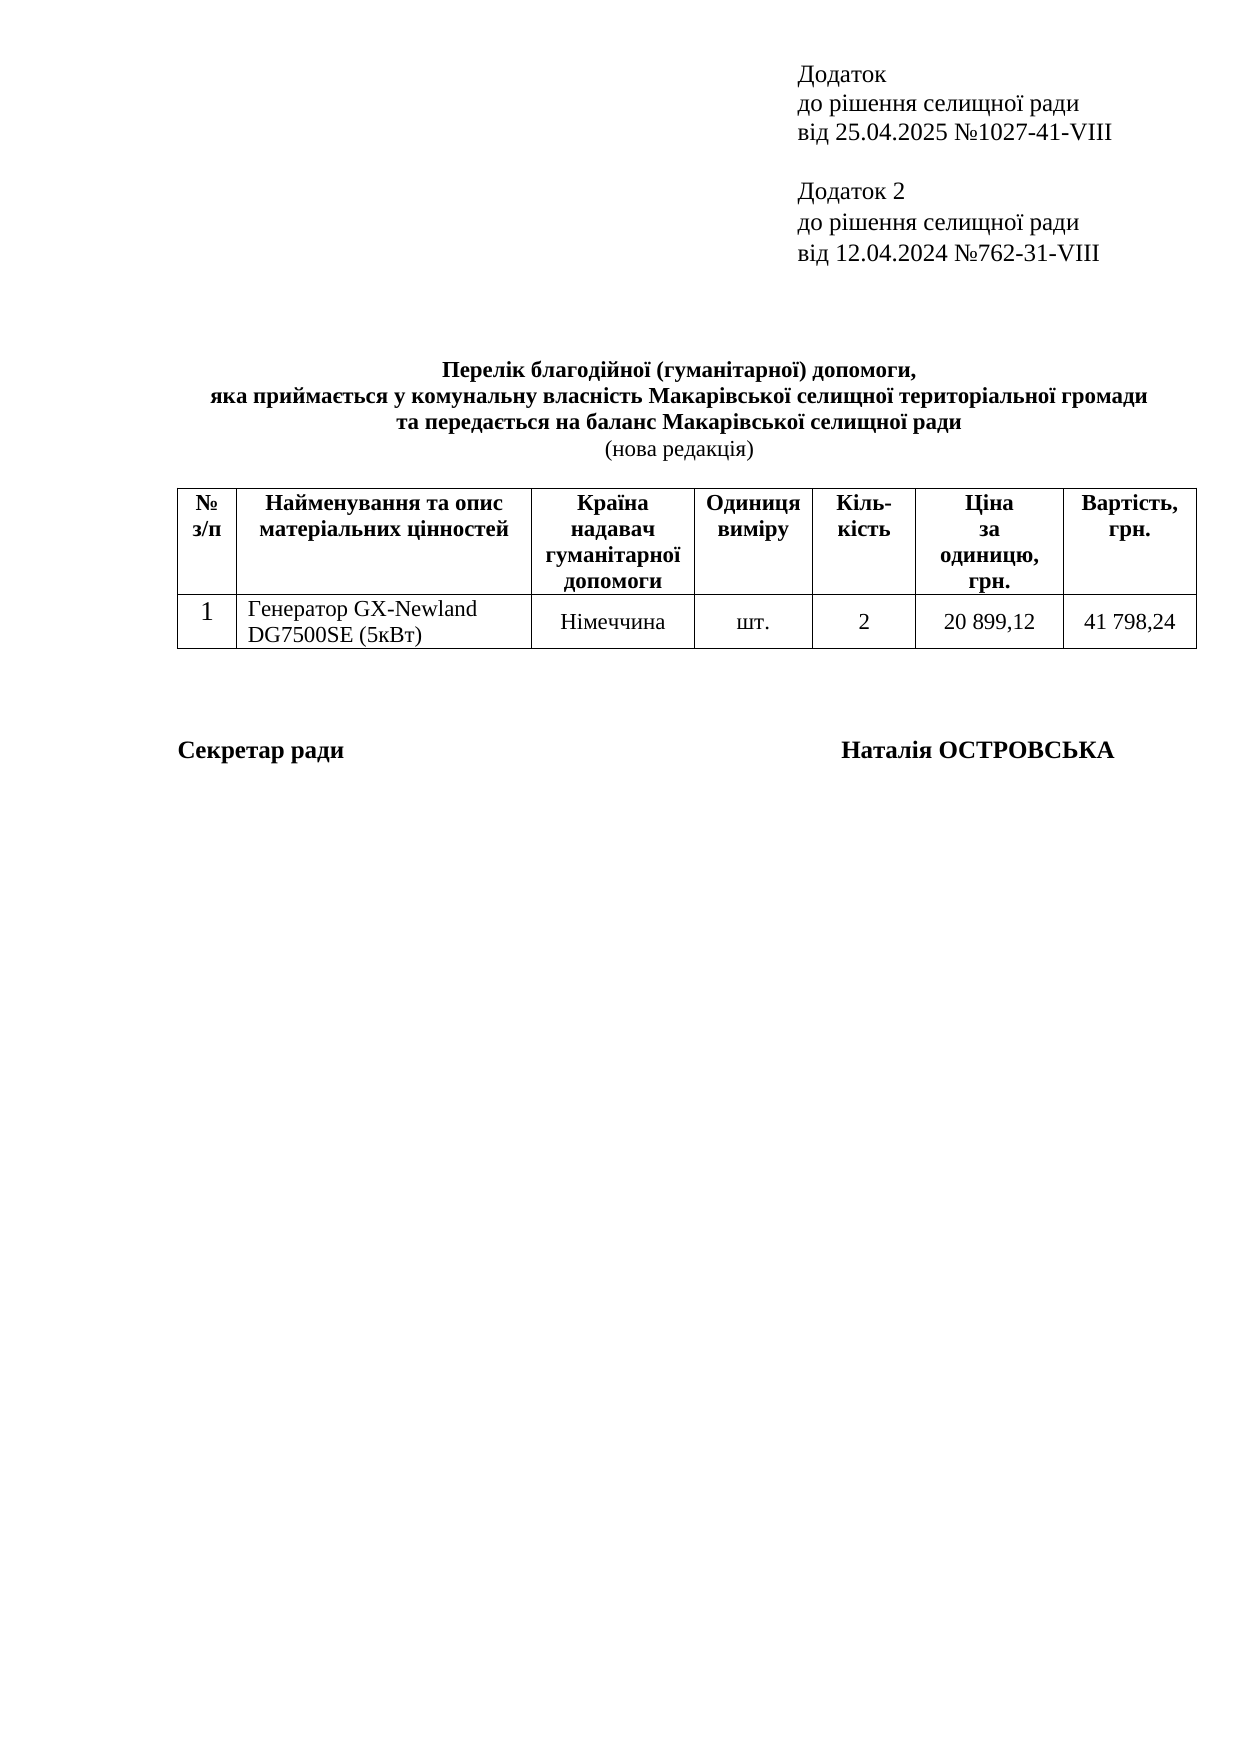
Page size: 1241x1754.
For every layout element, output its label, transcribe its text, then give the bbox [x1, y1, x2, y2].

table_header Одиниця виміру [695, 489, 812, 594]
text до рішення селищної ради [177, 88, 1181, 117]
text Секретар ради Наталія ОСТРОВСЬКА [177, 735, 1181, 764]
text Додаток 2 [797, 176, 1181, 205]
text Перелік благодійної (гуманітарної) допомоги, [177, 356, 1181, 382]
table_cell 1 [178, 595, 236, 648]
table_header Вартість, грн. [1064, 489, 1196, 594]
table_header Кіль-кість [813, 489, 915, 594]
table_header № з/п [178, 489, 236, 594]
table_header Найменування та опис матеріальних цінностей [237, 489, 531, 594]
table_header Ціна за одиницю, грн. [916, 489, 1063, 594]
text та передається на баланс Макарівської селищної ради [177, 408, 1181, 435]
table_cell 2 [813, 595, 915, 648]
table_cell Генератор GX-Newland DG7500SE (5кВт) [237, 595, 531, 648]
table_cell 41 798,24 [1064, 595, 1196, 648]
text до рішення селищної ради [797, 207, 1181, 236]
table_header Країна надавач гуманітарної допомоги [532, 489, 694, 594]
text яка приймається у комунальну власність Макарівської селищної територіальної громади [177, 382, 1181, 408]
text від 25.04.2025 №1027-41-VIII [177, 117, 1181, 145]
table_cell 20 899,12 [916, 595, 1063, 648]
table_cell шт. [695, 595, 812, 648]
text від 12.04.2024 №762-31-VIII [797, 238, 1181, 267]
text Додаток [177, 59, 1181, 88]
table_cell Німеччина [532, 595, 694, 648]
text (нова редакція) [177, 435, 1181, 461]
